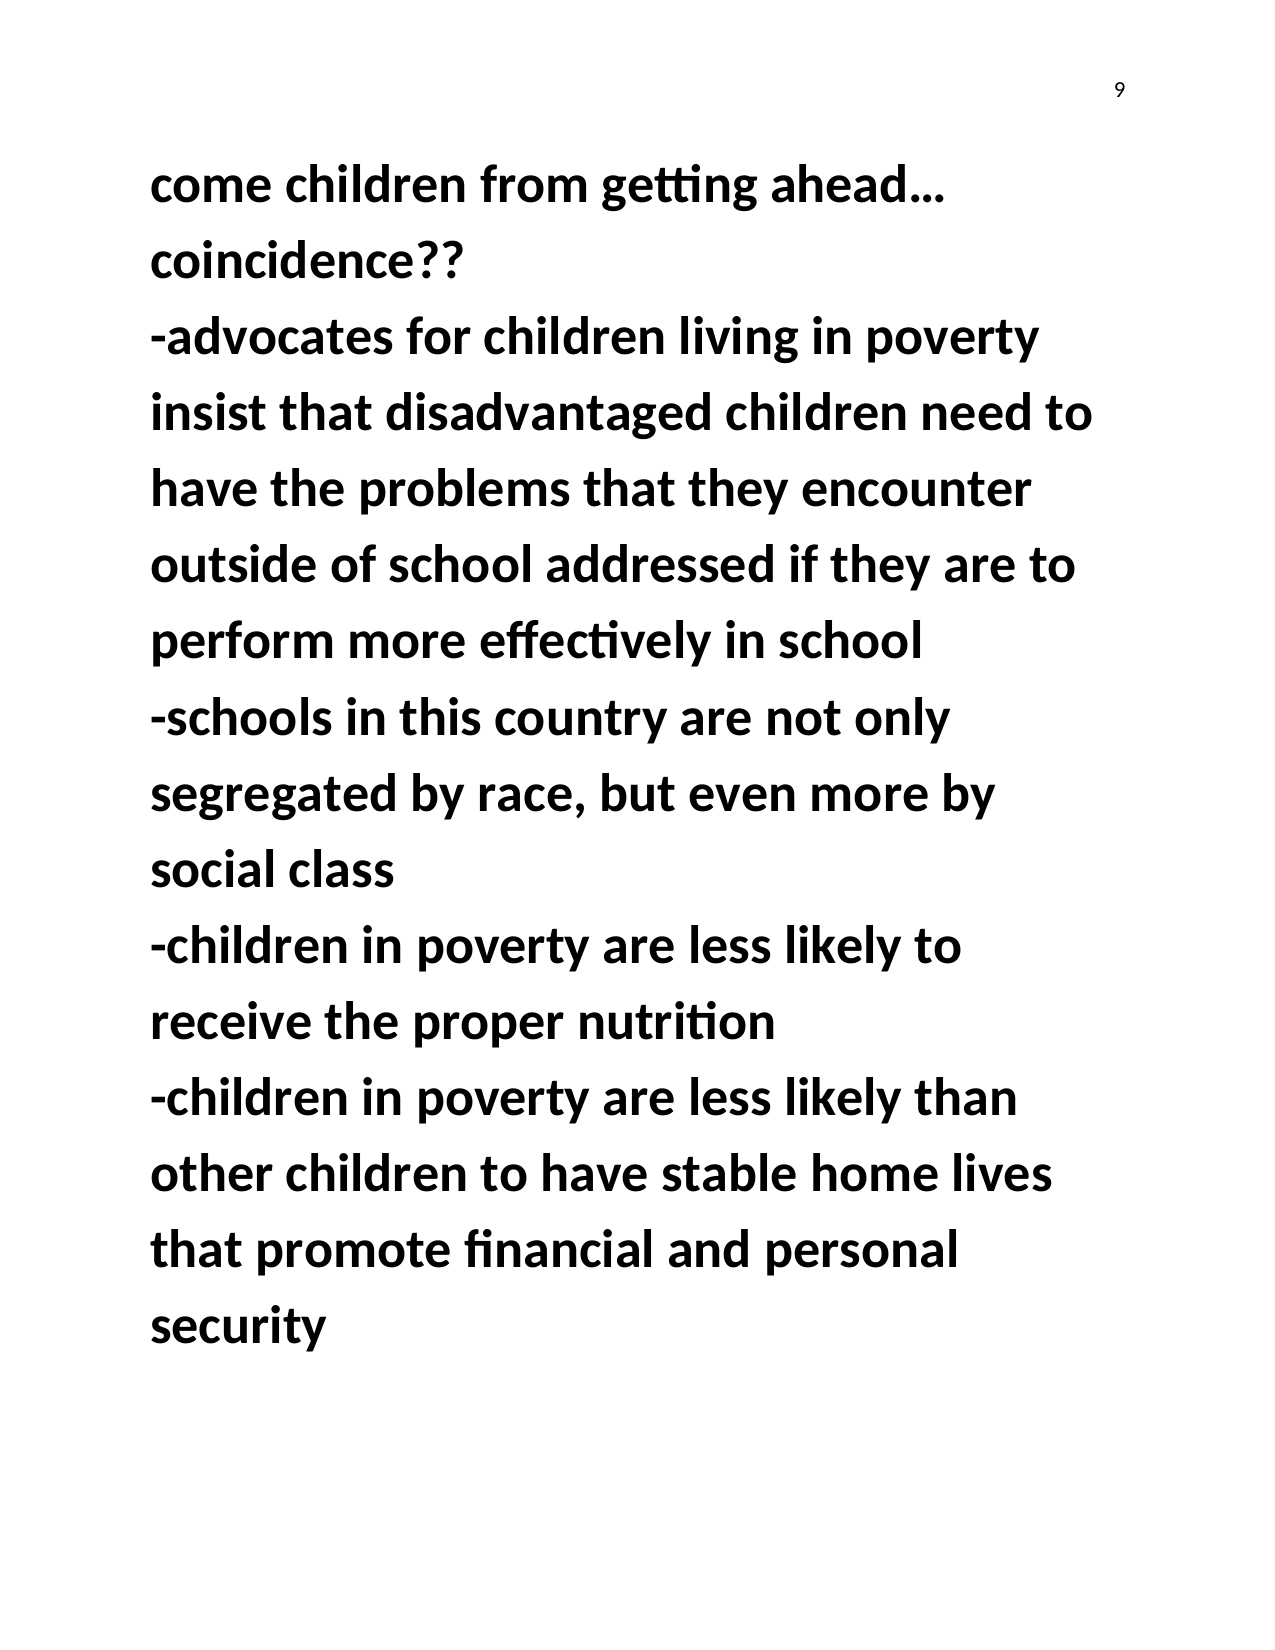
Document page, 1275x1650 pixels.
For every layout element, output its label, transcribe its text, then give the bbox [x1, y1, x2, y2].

text -advocates for children living in poverty insist that disadvantaged children need to have the problems that they encounter outside of school addressed if they are to perform more effectively in school [150, 302, 1125, 672]
text -children in poverty are less likely than other children to have stable home lives that promote financial and personal security [150, 1062, 1125, 1357]
text -schools in this country are not only segregated by race, but even more by social class [150, 682, 1125, 901]
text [150, 150, 1125, 292]
text -children in poverty are less likely to receive the proper nutrition [150, 910, 1125, 1053]
